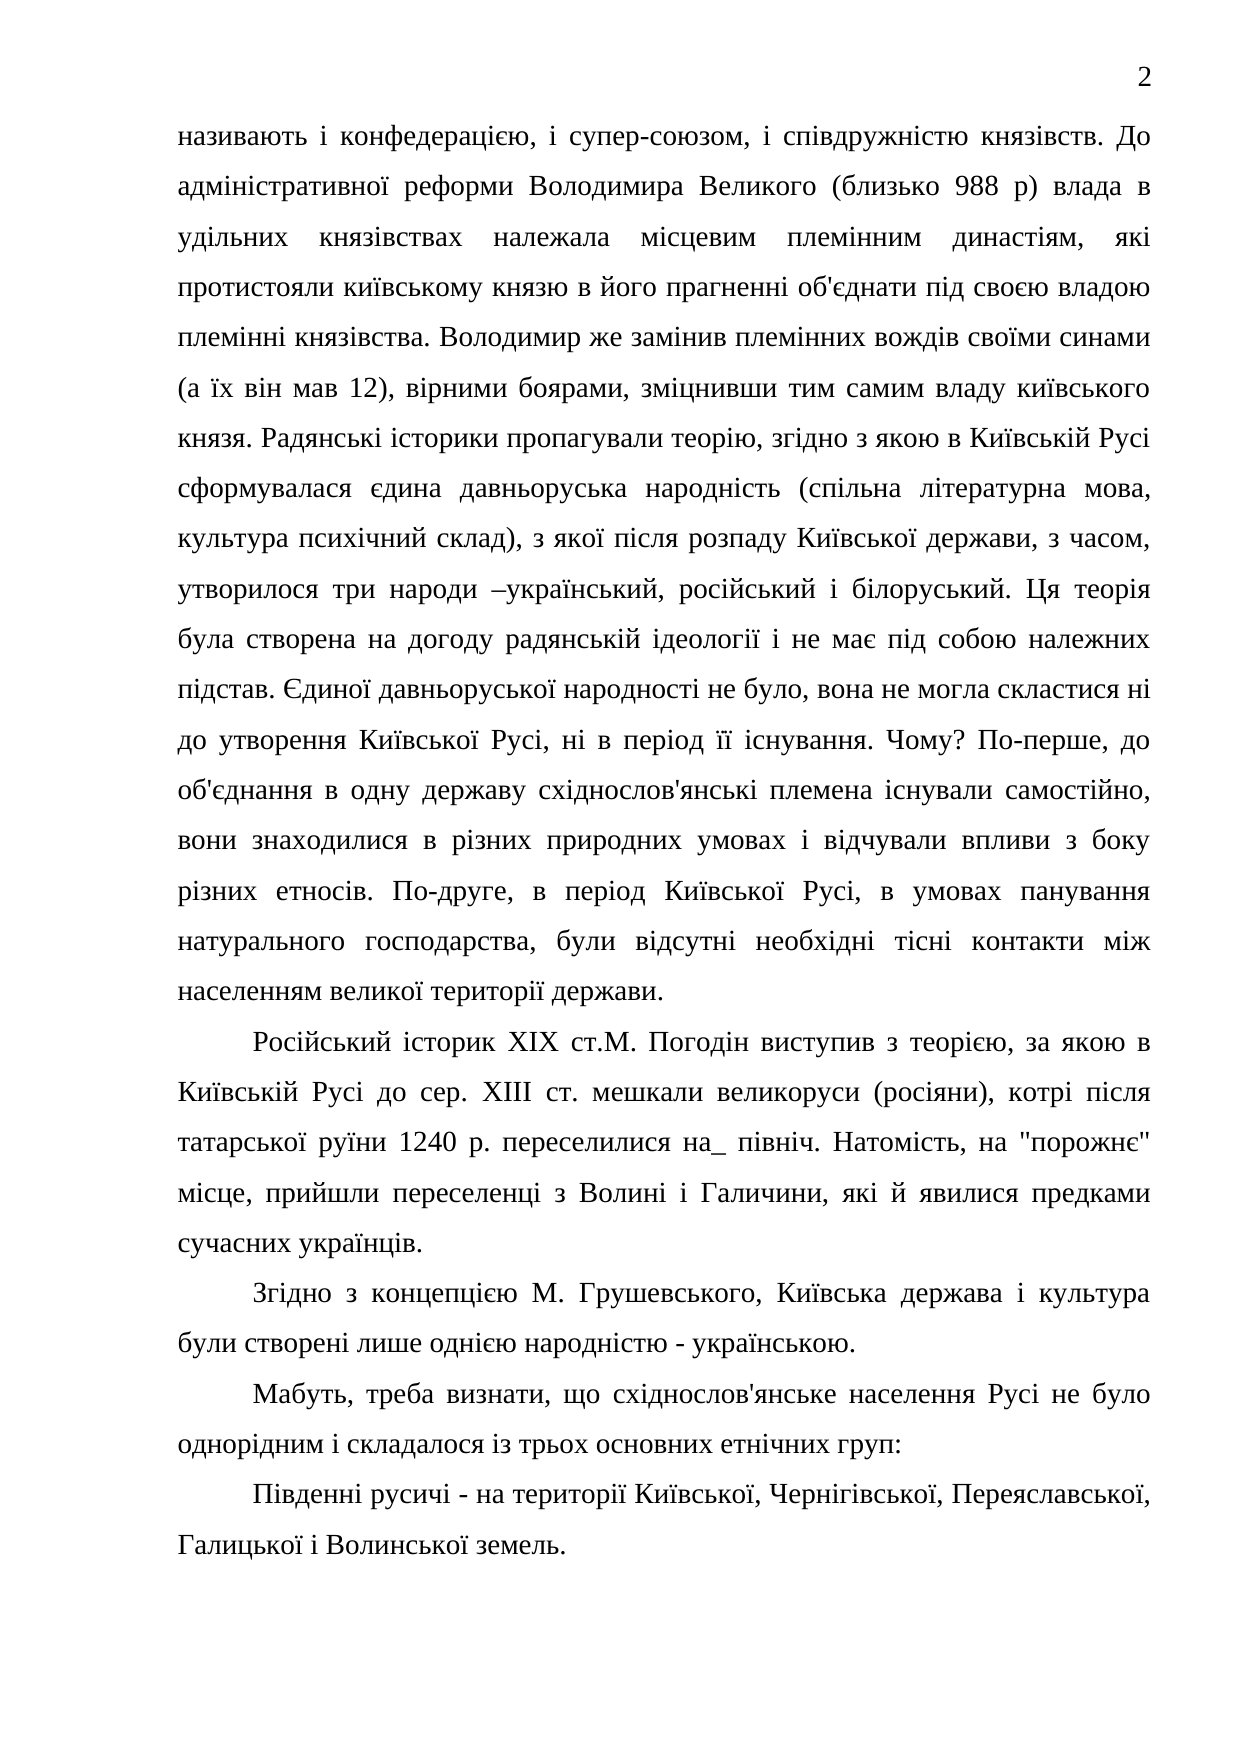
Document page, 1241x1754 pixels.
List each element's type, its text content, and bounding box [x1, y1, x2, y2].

text Згідно з концепцією М. Грушевського, Київська держава і культура були створені лише однією народністю - українською. [177, 1275, 1152, 1359]
text Мабуть, треба визнати, що східнослов'янське населення Русі не було однорідним і складалося із трьох основних етнічних груп: [177, 1376, 1152, 1460]
text Південні русичі - на території Київської, Чернігівської, Переяславської, Галицької і Волинської земель. [177, 1477, 1152, 1560]
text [177, 118, 1152, 1007]
text Російський історик XIX ст.М. Погодін виступив з теорією, за якою в Київській Русі до сер. XIII ст. мешкали великоруси (росіяни), котрі після татарської руїни 1240 р. переселилися на_ північ. Натомість, на "порожнє" місце, прийшли переселенці з Волині і Галичини, які й явилися предками сучасних українців. [177, 1024, 1152, 1258]
